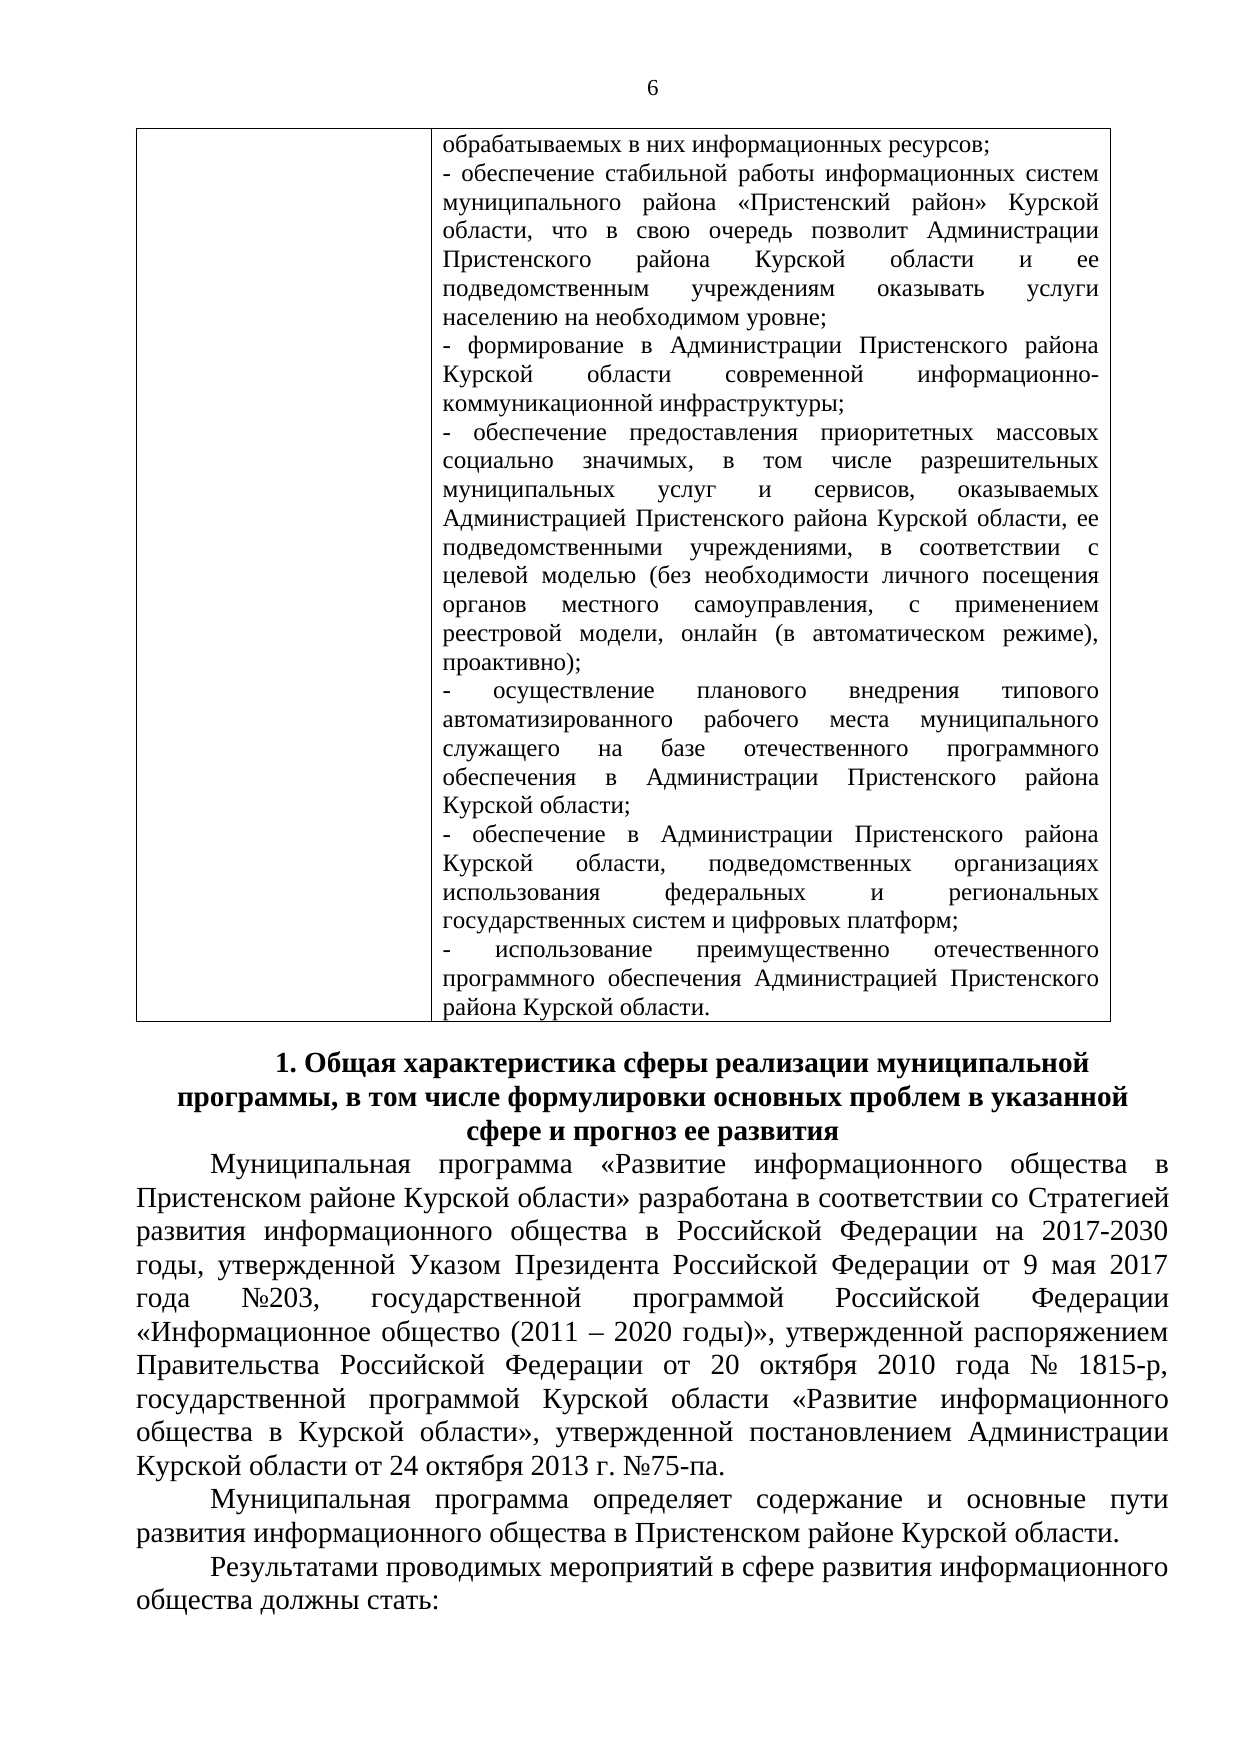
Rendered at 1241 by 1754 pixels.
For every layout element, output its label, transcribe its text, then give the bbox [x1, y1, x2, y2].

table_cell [432, 129, 1110, 1021]
text Результатами проводимых мероприятий в сфере развития информационного общества должны стать: [136, 1549, 1169, 1616]
text Муниципальная программа определяет содержание и основные пути развития информационного общества в Пристенском районе Курской области. [136, 1482, 1169, 1549]
text Муниципальная программа «Развитие информационного общества в Пристенском районе Курской области» разработана в соответствии со Стратегией развития информационного общества в Российской Федерации на 2017-2030 годы, утвержденной Указом Президента Российской Федерации от 9 мая 2017 года №203, государственной программой Российской Федерации «Информационное общество (2011 – 2020 годы)», утвержденной распоряжением Правительства Российской Федерации от 20 октября 2010 года № 1815-р, государственной программой Курской области «Развитие информационного общества в Курской области», утвержденной постановлением Администрации Курской области от 24 октября 2013 г. №75-па. [136, 1146, 1169, 1482]
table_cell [137, 129, 431, 1021]
text 1. Общая характеристика сферы реализации муниципальной программы, в том числе формулировки основных проблем в указанной сфере и прогноз ее развития [136, 1046, 1169, 1146]
